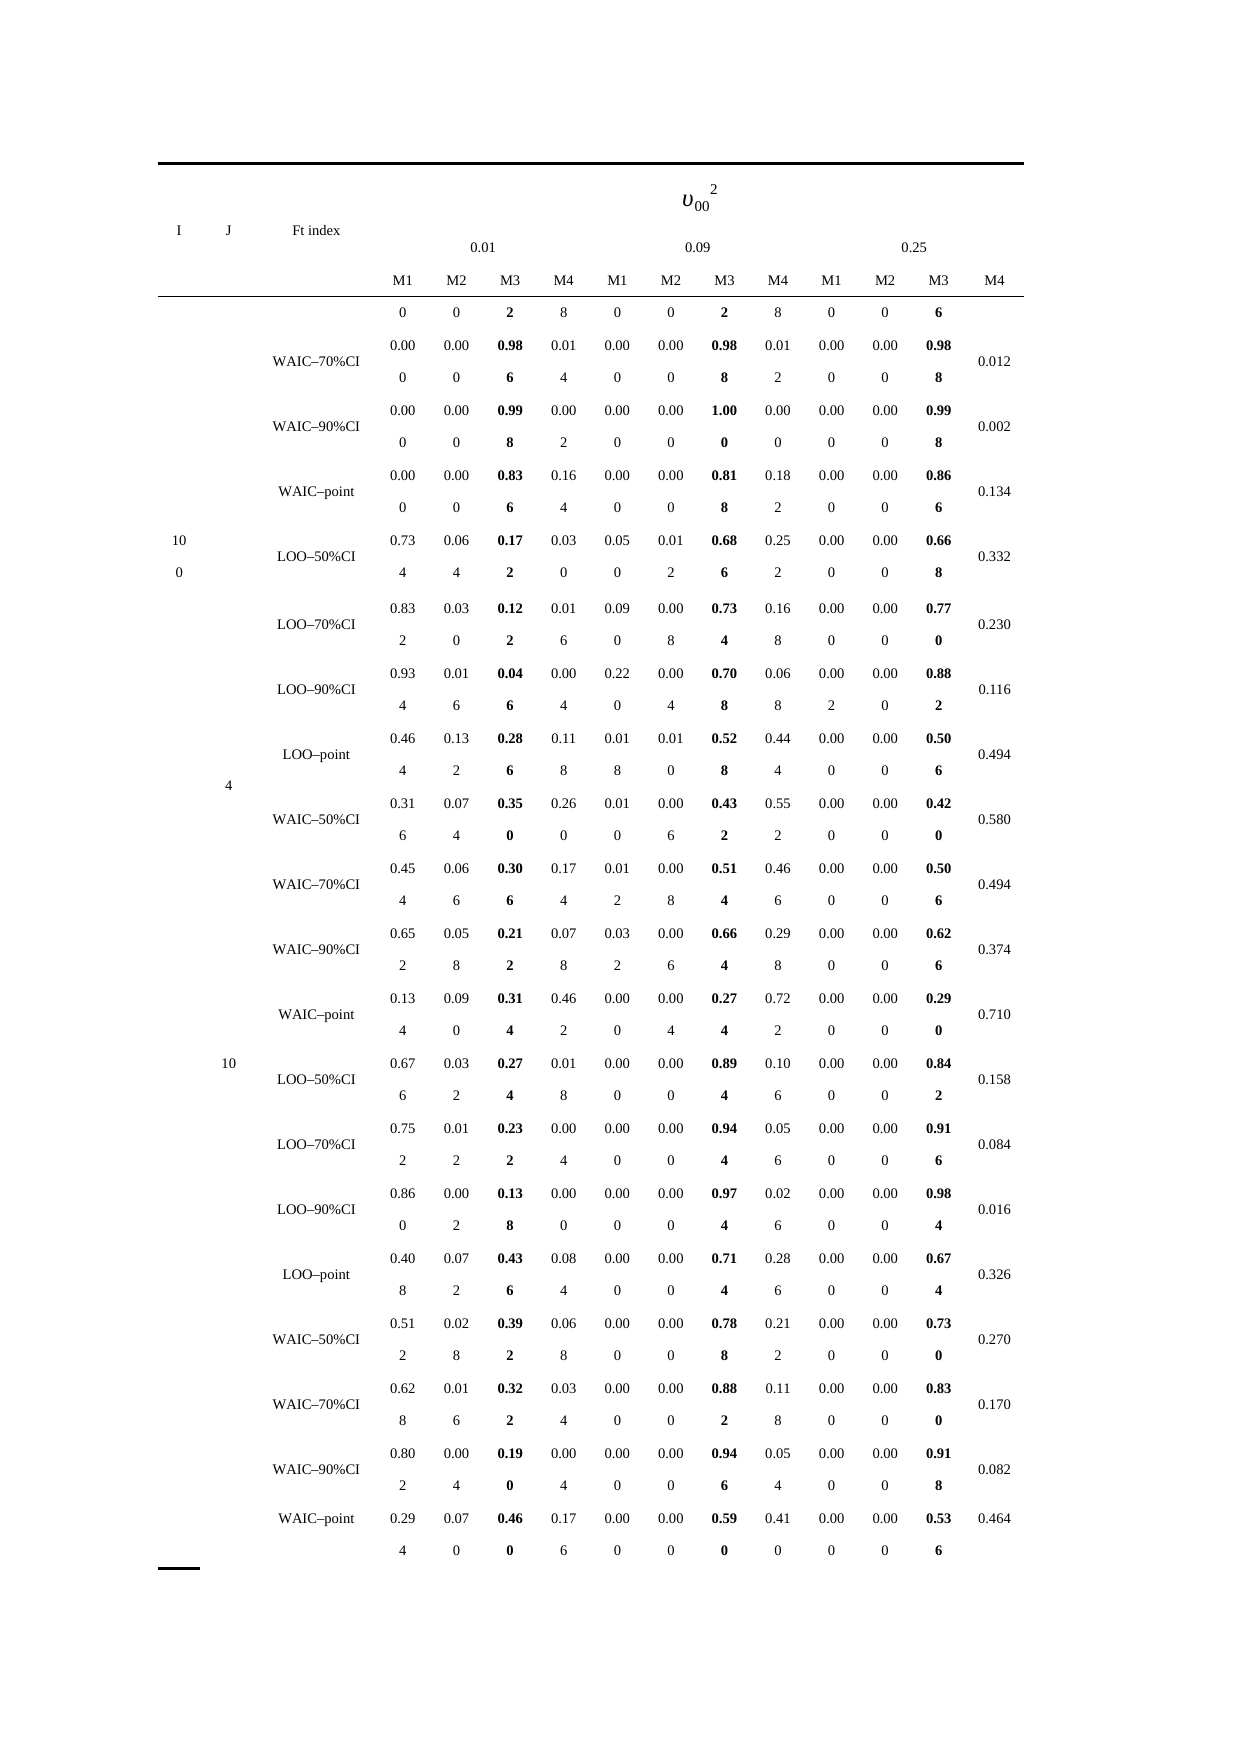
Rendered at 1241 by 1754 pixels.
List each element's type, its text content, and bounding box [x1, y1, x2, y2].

table_cell M4 [537, 264, 590, 296]
table_header Ft index [257, 165, 376, 296]
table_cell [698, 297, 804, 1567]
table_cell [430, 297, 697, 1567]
table_cell M4 [965, 264, 1023, 296]
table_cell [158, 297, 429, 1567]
table_cell M3 [698, 264, 751, 296]
table_cell M4 [751, 264, 804, 296]
table_header J [200, 165, 257, 296]
table_cell M1 [376, 264, 429, 296]
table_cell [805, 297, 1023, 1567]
table_cell 0.25 [805, 230, 1023, 264]
table_cell M2 [644, 264, 697, 296]
table_header [376, 165, 1023, 230]
table_cell M2 [858, 264, 912, 296]
table_cell M1 [590, 264, 644, 296]
table_cell M3 [912, 264, 965, 296]
table_header I [158, 165, 200, 296]
table_cell 0.09 [590, 230, 804, 264]
table_cell M1 [805, 264, 858, 296]
table_cell M3 [483, 264, 537, 296]
table_cell M2 [430, 264, 483, 296]
table_cell 0.01 [376, 230, 590, 264]
